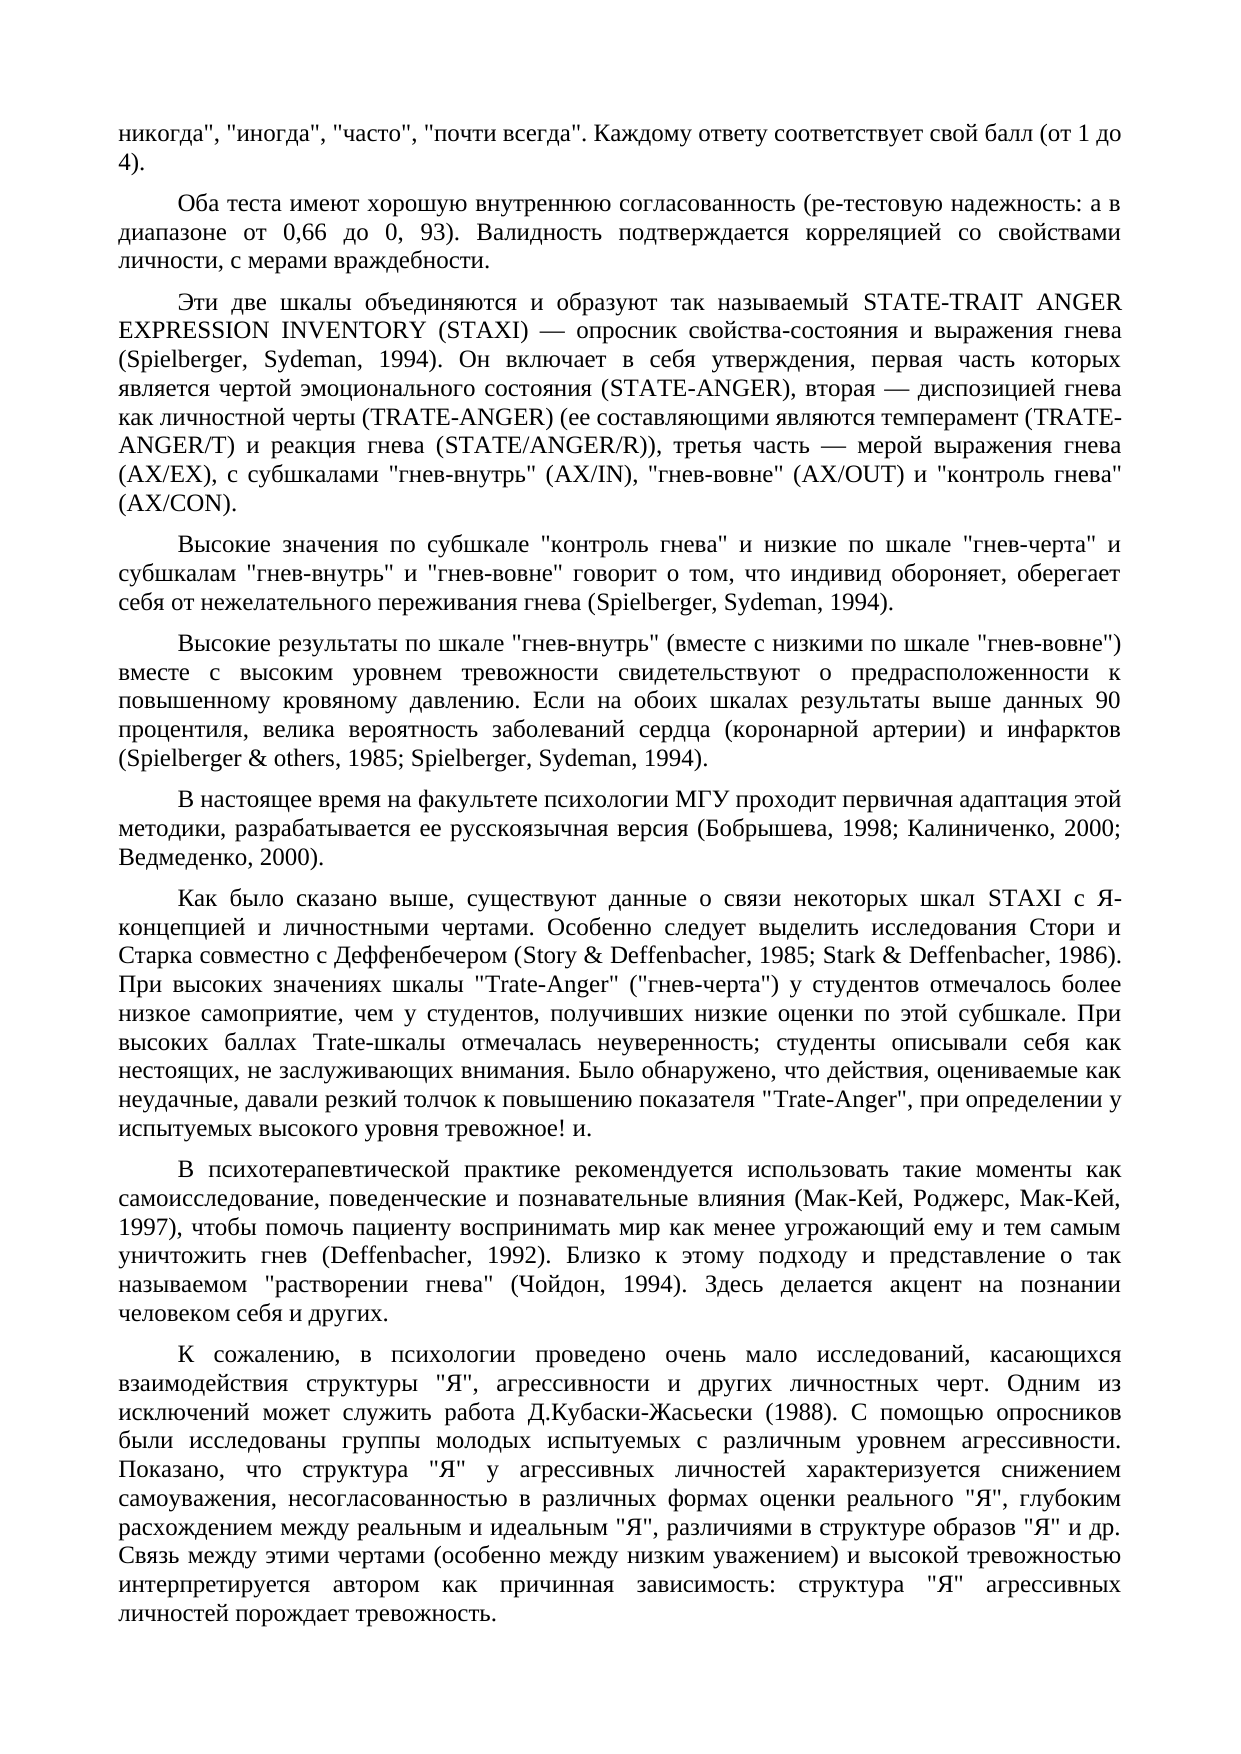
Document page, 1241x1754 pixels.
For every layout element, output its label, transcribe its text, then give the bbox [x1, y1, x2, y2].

text В психотерапевтической практике рекомендуется использовать такие моменты как самоисследование, поведенческие и познавательные влияния (Мак-Кей, Роджерс, Мак-Кей, 1997), чтобы помочь пациенту воспринимать мир как менее угрожающий ему и тем самым уничтожить гнев (Deffenbacher, 1992). Близко к этому подходу и представление о так называемом "растворении гнева" (Чойдон, 1994). Здесь делается акцент на познании человеком себя и других. [118, 1154, 1122, 1327]
text Эти две шкалы объединяются и образуют так называемый STATE-TRAIT ANGER EXPRESSION INVENTORY (STAXI) — опросник свойства-состояния и выражения гнева (Spielberger, Sydeman, 1994). Он включает в себя утверждения, первая часть которых является чертой эмоционального состояния (STATE-ANGER), вторая — диспозицией гнева как личностной черты (TRATE-ANGER) (ее составляющими являются темперамент (TRATE-ANGER/T) и реакция гнева (STATE/ANGER/R)), третья часть — мерой выражения гнева (АХ/EX), с субшкалами "гнев-внутрь" (AX/IN), "гнев-вовне" (AX/OUT) и "контроль гнева" (AX/CON). [118, 287, 1122, 517]
text К сожалению, в психологии проведено очень мало исследований, касающихся взаимодействия структуры "Я", агрессивности и других личностных черт. Одним из исключений может служить работа Д.Кубаски-Жасьески (1988). С помощью опросников были исследованы группы молодых испытуемых с различным уровнем агрессивности. Показано, что структура "Я" у агрессивных личностей характеризуется снижением самоуважения, несогласованностью в различных формах оценки реального "Я", глубоким расхождением между реальным и идеальным "Я", различиями в структуре образов "Я" и др. Связь между этими чертами (особенно между низким уважением) и высокой тревожностью интерпретируется автором как причинная зависимость: структура "Я" агрессивных личностей порождает тревожность. [118, 1339, 1122, 1627]
text Оба теста имеют хорошую внутреннюю согласованность (ре-тестовую надежность: а в диапазоне от 0,66 до 0, 93). Валидность подтверждается корреляцией со свойствами личности, с мерами враждебности. [118, 188, 1122, 274]
text В настоящее время на факультете психологии МГУ проходит первичная адаптация этой методики, разрабатывается ее русскоязычная версия (Бобрышева, 1998; Калиниченко, 2000; Ведмеденко, 2000). [118, 784, 1122, 871]
text Высокие значения по субшкале "контроль гнева" и низкие по шкале "гнев-черта" и субшкалам "гнев-внутрь" и "гнев-вовне" говорит о том, что индивид обороняет, оберегает себя от нежелательного переживания гнева (Spielberger, Sydeman, 1994). [118, 529, 1122, 616]
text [118, 118, 1122, 176]
text Высокие результаты по шкале "гнев-внутрь" (вместе с низкими по шкале "гнев-вовне") вместе с высоким уровнем тревожности свидетельствуют о предрасположенности к повышенному кровяному давлению. Если на обоих шкалах результаты выше данных 90 процентиля, велика вероятность заболеваний сердца (коронарной артерии) и инфарктов (Spielberger & others, 1985; Spielberger, Sydeman, 1994). [118, 628, 1122, 772]
text Как было сказано выше, существуют данные о связи некоторых шкал STAXI с Я-концепцией и личностными чертами. Особенно следует выделить исследования Стори и Старка совместно с Деффенбечером (Story & Deffenbacher, 1985; Stark & Deffenbacher, 1986). При высоких значениях шкалы "Trate-Anger" ("гнев-черта") у студентов отмечалось более низкое самоприятие, чем у студентов, получивших низкие оценки по этой субшкале. При высоких баллах Trate-шкалы отмечалась неуверенность; студенты описывали себя как нестоящих, не заслуживающих внимания. Было обнаружено, что действия, оцениваемые как неудачные, давали резкий толчок к повышению показателя "Trate-Anger", при определении у испытуемых высокого уровня тревожное! и. [118, 883, 1122, 1142]
